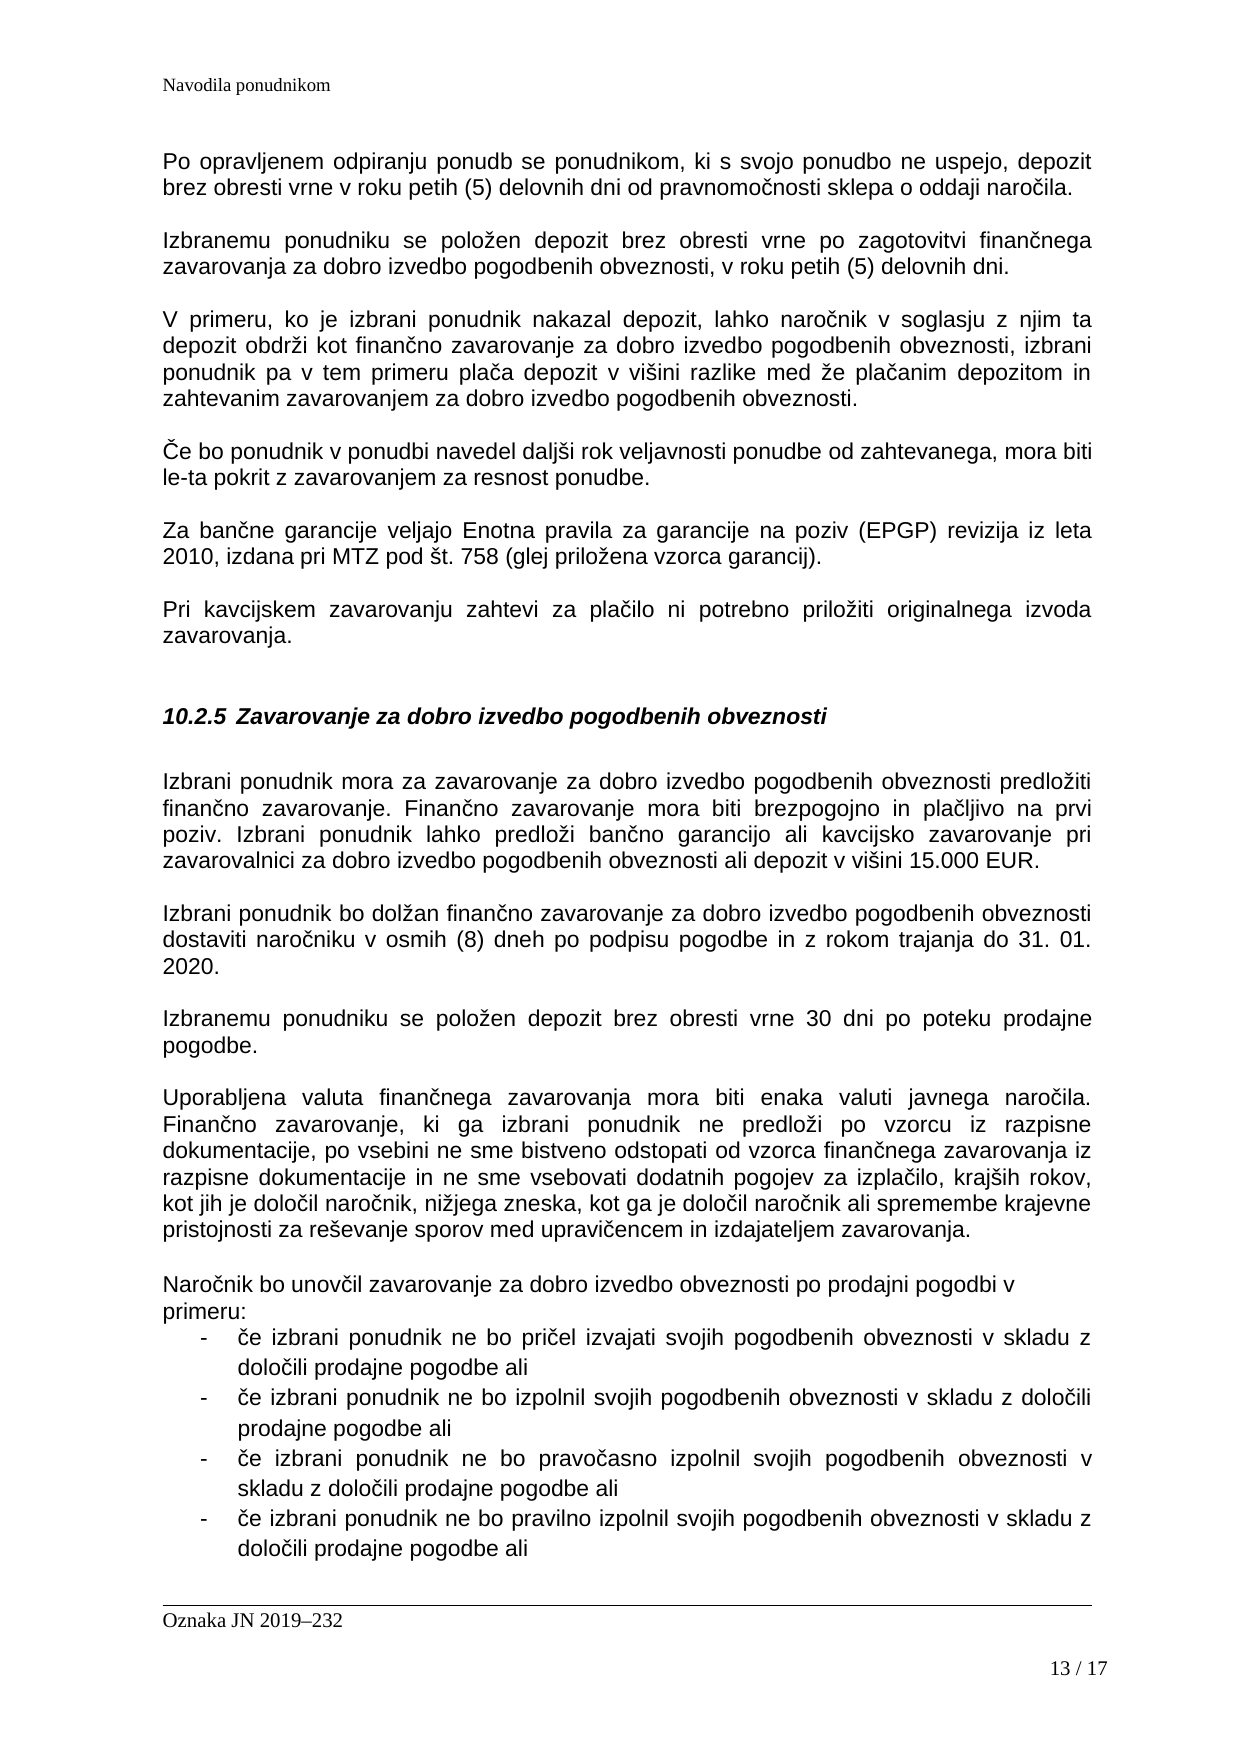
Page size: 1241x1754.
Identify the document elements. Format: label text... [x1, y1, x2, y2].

text Za bančne garancije veljajo Enotna pravila za garancije na poziv (EPGP) revizija iz leta 2010, izdana pri MTZ pod št. 758 (glej priložena vzorca garancij). [162, 517, 1092, 569]
text Uporabljena valuta finančnega zavarovanja mora biti enaka valuti javnega naročila. Finančno zavarovanje, ki ga izbrani ponudnik ne predloži po vzorcu iz razpisne dokumentacije, po vsebini ne sme bistveno odstopati od vzorca finančnega zavarovanja iz razpisne dokumentacije in ne sme vsebovati dodatnih pogojev za izplačilo, krajših rokov, kot jih je določil naročnik, nižjega zneska, kot ga je določil naročnik ali spremembe krajevne pristojnosti za reševanje sporov med upravičencem in izdajateljem zavarovanja. [162, 1084, 1092, 1242]
text Izbrani ponudnik mora za zavarovanje za dobro izvedbo pogodbenih obveznosti predložiti finančno zavarovanje. Finančno zavarovanje mora biti brezpogojno in plačljivo na prvi poziv. Izbrani ponudnik lahko predloži bančno garancijo ali kavcijsko zavarovanje pri zavarovalnici za dobro izvedbo pogodbenih obveznosti ali depozit v višini 15.000 EUR. [162, 768, 1092, 873]
text Izbrani ponudnik bo dolžan finančno zavarovanje za dobro izvedbo pogodbenih obveznosti dostaviti naročniku v osmih (8) dneh po podpisu pogodbe in z rokom trajanja do 31. 01. 2020. [162, 900, 1092, 979]
text Izbranemu ponudniku se položen depozit brez obresti vrne 30 dni po poteku prodajne pogodbe. [162, 1005, 1092, 1058]
text Izbranemu ponudniku se položen depozit brez obresti vrne po zagotovitvi finančnega zavarovanja za dobro izvedbo pogodbenih obveznosti, v roku petih (5) delovnih dni. [162, 227, 1092, 279]
subtitle Zavarovanje za dobro izvedbo pogodbenih obveznosti [162, 702, 1092, 729]
text Če bo ponudnik v ponudbi navedel daljši rok veljavnosti ponudbe od zahtevanega, mora biti le-ta pokrit z zavarovanjem za resnost ponudbe. [162, 438, 1092, 490]
list če izbrani ponudnik ne bo izpolnil svojih pogodbenih obveznosti v skladu z določili prodajne pogodbe ali [200, 1384, 1092, 1441]
list če izbrani ponudnik ne bo pravilno izpolnil svojih pogodbenih obveznosti v skladu z določili prodajne pogodbe ali [200, 1505, 1092, 1562]
list če izbrani ponudnik ne bo pričel izvajati svojih pogodbenih obveznosti v skladu z določili prodajne pogodbe ali [200, 1324, 1092, 1381]
list če izbrani ponudnik ne bo pravočasno izpolnil svojih pogodbenih obveznosti v skladu z določili prodajne pogodbe ali [200, 1445, 1092, 1501]
text Naročnik bo unovčil zavarovanje za dobro izvedbo obveznosti po prodajni pogodbi v primeru: [162, 1271, 1092, 1324]
text V primeru, ko je izbrani ponudnik nakazal depozit, lahko naročnik v soglasju z njim ta depozit obdrži kot finančno zavarovanje za dobro izvedbo pogodbenih obveznosti, izbrani ponudnik pa v tem primeru plača depozit v višini razlike med že plačanim depozitom in zahtevanim zavarovanjem za dobro izvedbo pogodbenih obveznosti. [162, 306, 1092, 411]
text Pri kavcijskem zavarovanju zahtevi za plačilo ni potrebno priložiti originalnega izvoda zavarovanja. [162, 596, 1092, 648]
text Po opravljenem odpiranju ponudb se ponudnikom, ki s svojo ponudbo ne uspejo, depozit brez obresti vrne v roku petih (5) delovnih dni od pravnomočnosti sklepa o oddaji naročila. [162, 148, 1092, 200]
